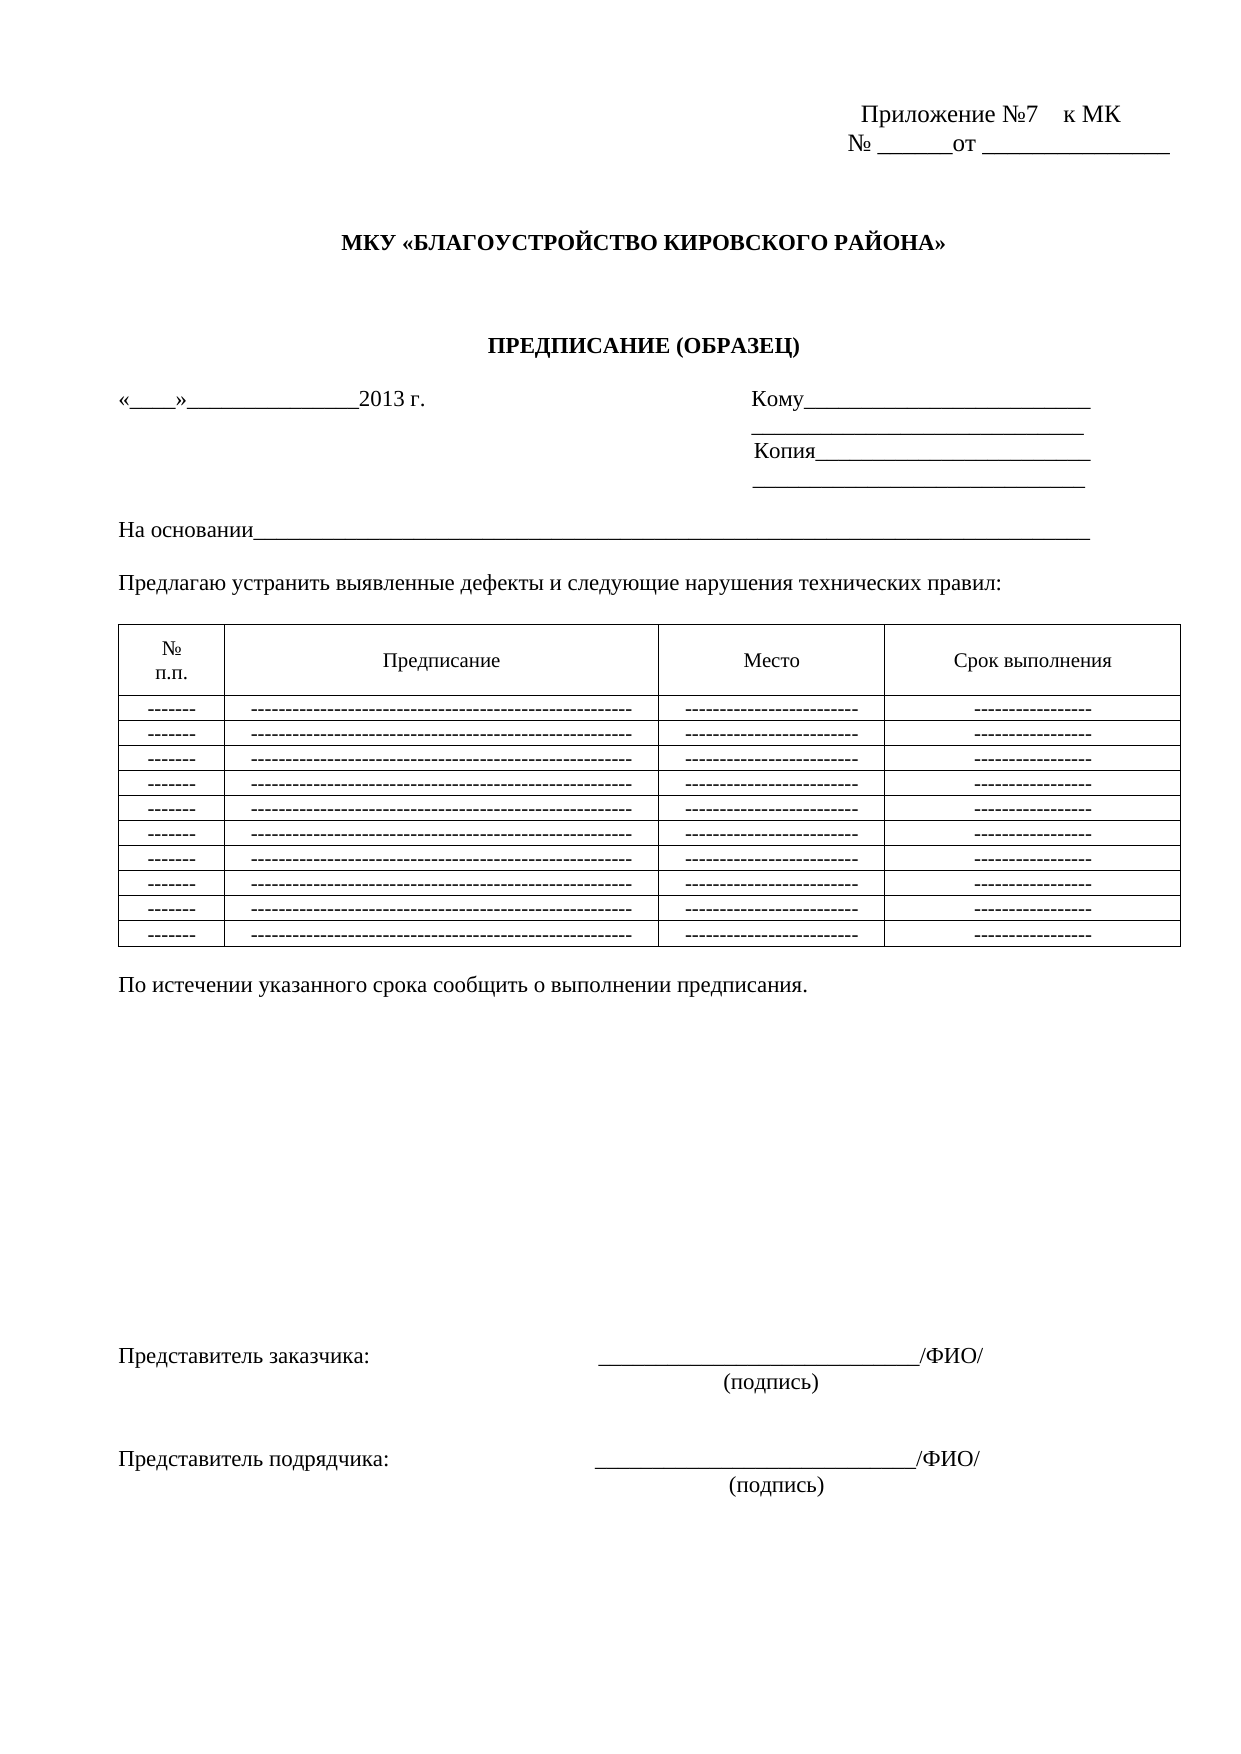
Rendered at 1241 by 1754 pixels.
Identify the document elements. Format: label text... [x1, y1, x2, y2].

table_cell ------- [119, 721, 224, 745]
text Представитель заказчика: ____________________________/ФИО/ [118, 1342, 1169, 1368]
table_cell ------------------------------------------------------- [225, 871, 658, 895]
table_cell ------------------------- [659, 896, 884, 920]
table_cell ------------------------- [659, 696, 884, 719]
table_cell ----------------- [885, 796, 1180, 820]
text Приложение №7 к МК [118, 99, 1169, 128]
table_cell ----------------- [885, 696, 1180, 719]
table_cell ------------------------------------------------------- [225, 771, 658, 795]
text На основании_________________________________________________________________________ [118, 516, 1169, 543]
table_header Срок выполнения [885, 625, 1180, 694]
table_cell ------- [119, 821, 224, 845]
text «____»_______________2013 г. Кому_________________________ [118, 384, 1169, 411]
table_cell ----------------- [885, 746, 1180, 770]
table_cell ------- [119, 771, 224, 795]
table_cell ------- [119, 846, 224, 870]
text _____________________________ [162, 411, 1169, 437]
table_cell ------- [119, 746, 224, 770]
table_cell ------------------------- [659, 821, 884, 845]
table_cell ------------------------- [659, 921, 884, 946]
table_cell ------------------------------------------------------- [225, 696, 658, 719]
text № ______от _______________ [118, 128, 1169, 157]
table_cell ------- [119, 696, 224, 719]
table_cell ------------------------- [659, 746, 884, 770]
text (подпись) [118, 1368, 1169, 1395]
text _____________________________ [118, 464, 1169, 490]
table_cell ----------------- [885, 896, 1180, 920]
table_cell ----------------- [885, 921, 1180, 946]
table_cell ------------------------------------------------------- [225, 896, 658, 920]
table_cell ------------------------------------------------------- [225, 746, 658, 770]
table_header Место [659, 625, 884, 694]
table_cell ----------------- [885, 821, 1180, 845]
table_cell ------- [119, 871, 224, 895]
text (подпись) [118, 1471, 1169, 1498]
text По истечении указанного срока сообщить о выполнении предписания. [118, 971, 1169, 997]
table_cell ------------------------------------------------------- [225, 821, 658, 845]
text Представитель подрядчика: ____________________________/ФИО/ [118, 1445, 1169, 1471]
text МКУ «БЛАГОУСТРОЙСТВО КИРОВСКОГО РАЙОНА» [118, 229, 1169, 255]
table_cell ------------------------- [659, 846, 884, 870]
text Копия________________________ [148, 437, 1169, 464]
table_cell ------------------------------------------------------- [225, 921, 658, 946]
table_cell ------------------------------------------------------- [225, 846, 658, 870]
table_cell ------------------------- [659, 871, 884, 895]
table_cell ------------------------- [659, 721, 884, 745]
table_cell ------------------------------------------------------- [225, 721, 658, 745]
table_cell ------- [119, 921, 224, 946]
table_cell ------------------------- [659, 771, 884, 795]
table_header № п.п. [119, 625, 224, 694]
table_cell ----------------- [885, 771, 1180, 795]
table_cell ------- [119, 796, 224, 820]
table_cell ----------------- [885, 871, 1180, 895]
text Предлагаю устранить выявленные дефекты и следующие нарушения технических правил: [118, 569, 1169, 595]
table_cell ------- [119, 896, 224, 920]
table_cell ------------------------- [659, 796, 884, 820]
table_cell ----------------- [885, 846, 1180, 870]
table_cell ------------------------------------------------------- [225, 796, 658, 820]
table_cell ----------------- [885, 721, 1180, 745]
text ПРЕДПИСАНИЕ (ОБРАЗЕЦ) [118, 332, 1169, 358]
table_header Предписание [225, 625, 658, 694]
